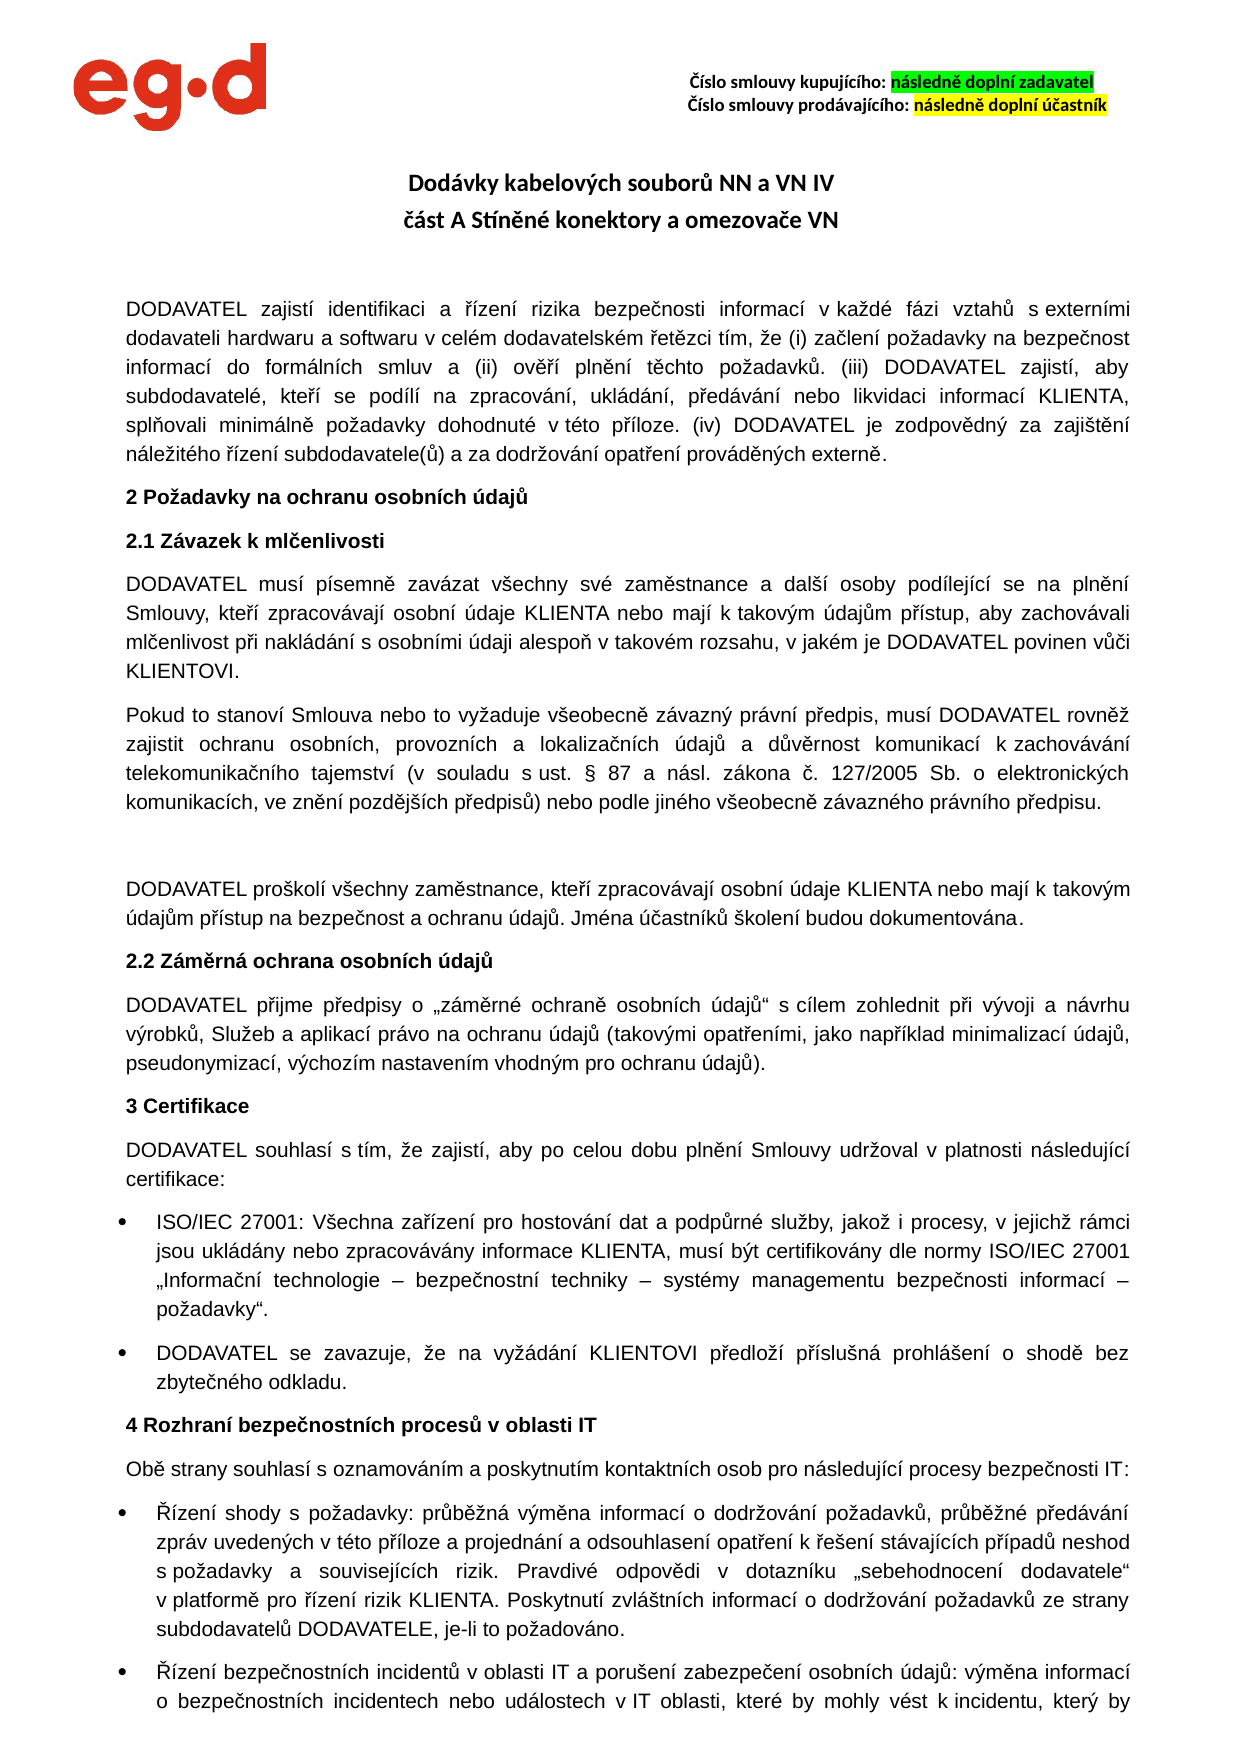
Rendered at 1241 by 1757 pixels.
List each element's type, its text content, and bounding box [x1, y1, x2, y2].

list Řízení shody s požadavky: průběžná výměna informací o dodržování požadavků, průběžné předávání zpráv uvedených v této příloze a projednání a odsouhlasení opatření k řešení stávajících případů neshod s požadavky a souvisejících rizik. Pravdivé odpovědi v dotazníku „sebehodnocení dodavatele“ v platformě pro řízení rizik KLIENTA. Poskytnutí zvláštních informací o dodržování požadavků ze strany subdodavatelů DODAVATELE, je-li to požadováno. [119, 1500, 1130, 1640]
text 2.1 Závazek k mlčenlivosti [126, 529, 1130, 553]
text DODAVATEL proškolí všechny zaměstnance, kteří zpracovávají osobní údaje KLIENTA nebo mají k takovým údajům přístup na bezpečnost a ochranu údajů. Jména účastníků školení budou dokumentována. [126, 877, 1130, 929]
picture [73, 43, 266, 131]
text DODAVATEL přijme předpisy o „záměrné ochraně osobních údajů“ s cílem zohlednit při vývoji a návrhu výrobků, Služeb a aplikací právo na ochranu údajů (takovými opatřeními, jako například minimalizací údajů, pseudonymizací, výchozím nastavením vhodným pro ochranu údajů). [126, 993, 1130, 1074]
list DODAVATEL se zavazuje, že na vyžádání KLIENTOVI předloží příslušná prohlášení o shodě bez zbytečného odkladu. [119, 1341, 1130, 1394]
text DODAVATEL zajistí identifikaci a řízení rizika bezpečnosti informací v každé fázi vztahů s externími dodavateli hardwaru a softwaru v celém dodavatelském řetězci tím, že (i) začlení požadavky na bezpečnost informací do formálních smluv a (ii) ověří plnění těchto požadavků. (iii) DODAVATEL zajistí, aby subdodavatelé, kteří se podílí na zpracování, ukládání, předávání nebo likvidaci informací KLIENTA, splňovali minimálně požadavky dohodnuté v této příloze. (iv) DODAVATEL je zodpovědný za zajištění náležitého řízení subdodavatele(ů) a za dodržování opatření prováděných externě. [126, 297, 1130, 466]
text Pokud to stanoví Smlouva nebo to vyžaduje všeobecně závazný právní předpis, musí DODAVATEL rovněž zajistit ochranu osobních, provozních a lokalizačních údajů a důvěrnost komunikací k zachovávání telekomunikačního tajemství (v souladu s ust. § 87 a násl. zákona č. 127/2005 Sb. o elektronických komunikacích, ve znění pozdějších předpisů) nebo podle jiného všeobecně závazného právního předpisu. [126, 703, 1130, 813]
text 3 Certifikace [126, 1094, 1130, 1118]
list ISO/IEC 27001: Všechna zařízení pro hostování dat a podpůrné služby, jakož i procesy, v jejichž rámci jsou ukládány nebo zpracovávány informace KLIENTA, musí být certifikovány dle normy ISO/IEC 27001 „Informační technologie – bezpečnostní techniky – systémy managementu bezpečnosti informací – požadavky“. [119, 1210, 1130, 1321]
text DODAVATEL musí písemně zavázat všechny své zaměstnance a další osoby podílející se na plnění Smlouvy, kteří zpracovávají osobní údaje KLIENTA nebo mají k takovým údajům přístup, aby zachovávali mlčenlivost při nakládání s osobními údaji alespoň v takovém rozsahu, v jakém je DODAVATEL povinen vůči KLIENTOVI. [126, 572, 1130, 683]
text 2 Požadavky na ochranu osobních údajů [126, 485, 1130, 509]
text DODAVATEL souhlasí s tím, že zajistí, aby po celou dobu plnění Smlouvy udržoval v platnosti následující certifikace: [126, 1138, 1130, 1191]
text 2.2 Záměrná ochrana osobních údajů [126, 949, 1130, 973]
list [119, 1660, 1130, 1713]
text Obě strany souhlasí s oznamováním a poskytnutím kontaktních osob pro následující procesy bezpečnosti IT: [126, 1457, 1130, 1481]
text 4 Rozhraní bezpečnostních procesů v oblasti IT [126, 1413, 1130, 1437]
